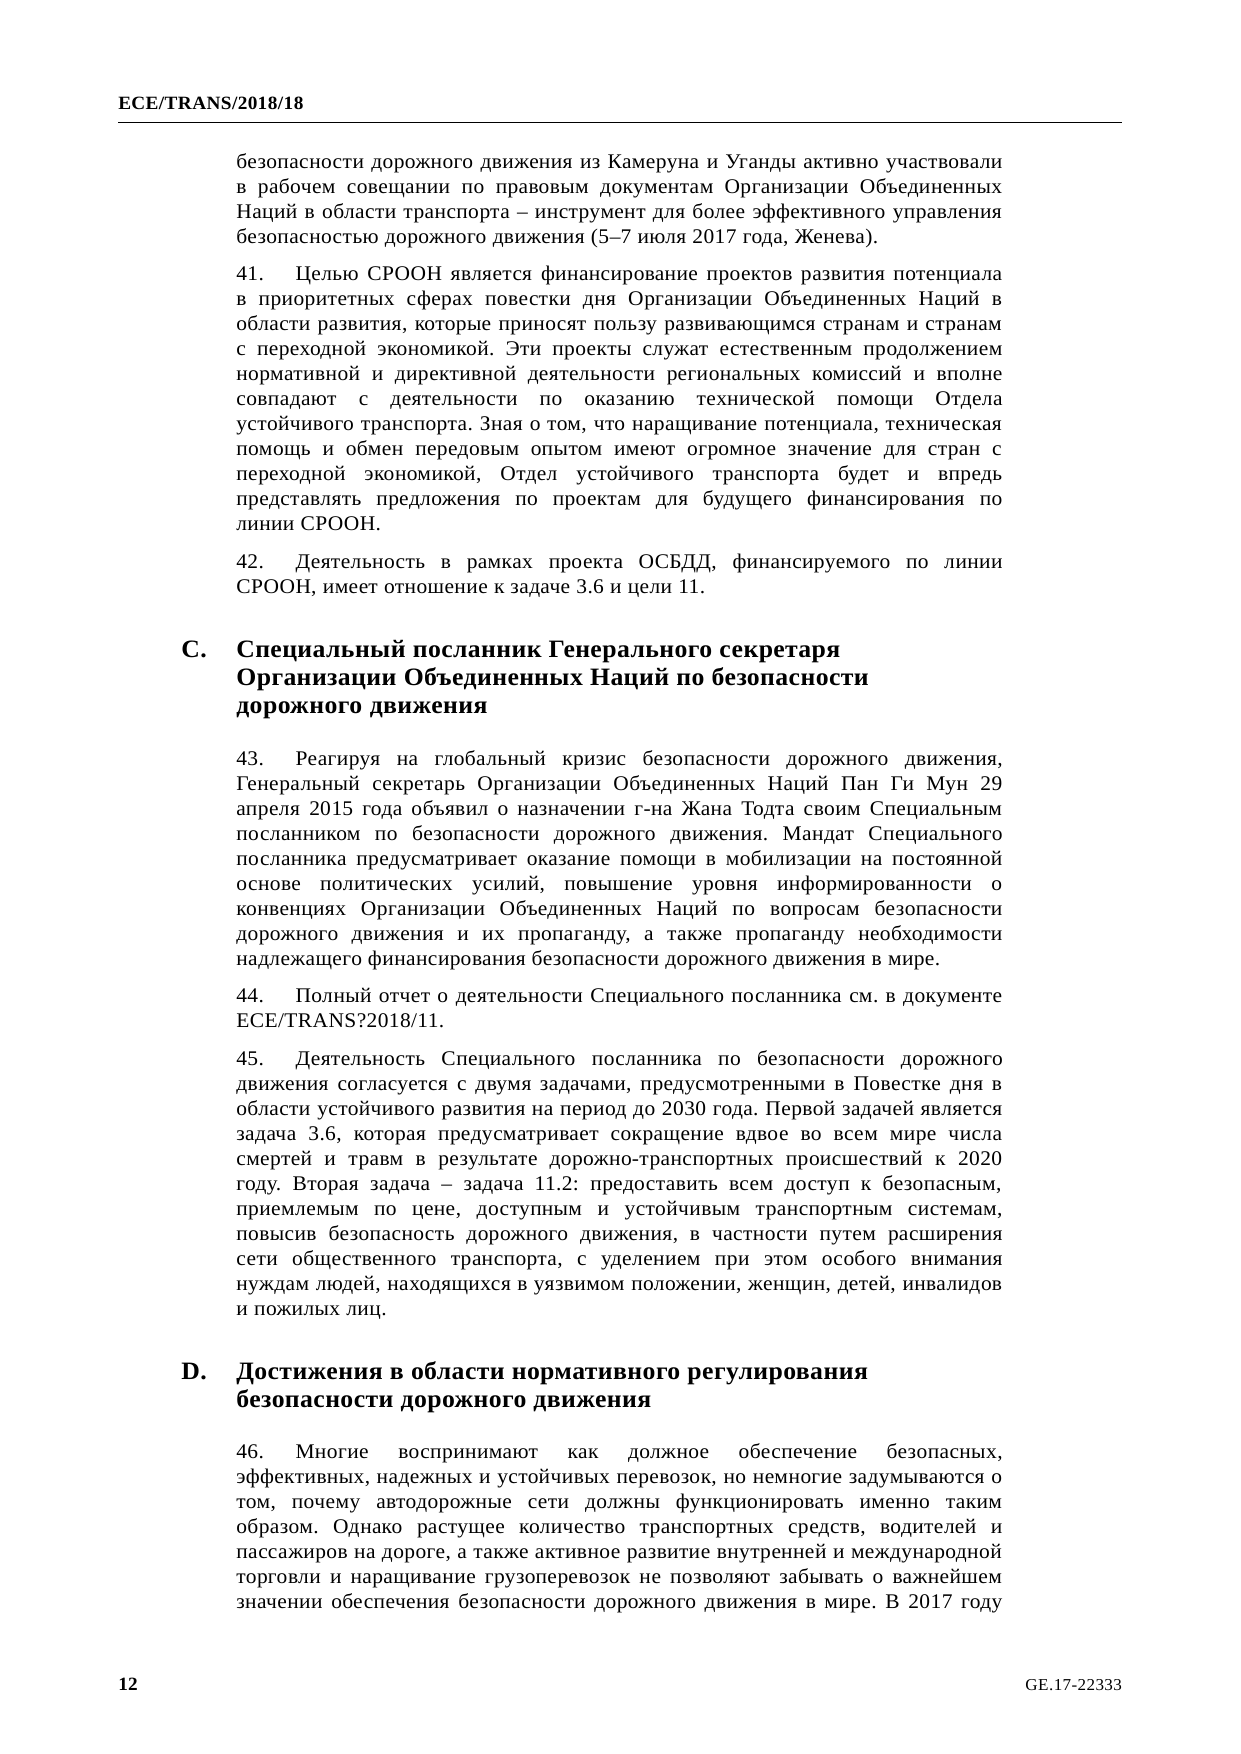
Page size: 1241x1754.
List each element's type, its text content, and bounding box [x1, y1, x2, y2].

text 42. Деятельность в рамках проекта ОСБДД, финансируемого по линии СРООН, имеет отношение к задаче 3.6 и цели 11. [236, 548, 1004, 598]
text 44. Полный отчет о деятельности Специального посланника см. в документе ECE/TRANS?2018/11. [236, 982, 1004, 1032]
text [236, 1438, 1004, 1613]
text 43. Реагируя на глобальный кризис безопасности дорожного движения, Генеральный секретарь Организации Объединенных Наций Пан Ги Мун 29 апреля 2015 года объявил о назначении г-на Жана Тодта своим Специальным посланником по безопасности дорожного движения. Мандат Специального посланника предусматривает оказание помощи в мобилизации на постоянной основе политических усилий, повышение уровня информированности о конвенциях Организации Объединенных Наций по вопросам безопасности дорожного движения и их пропаганду, а также пропаганду необходимости надлежащего финансирования безопасности дорожного движения в мире. [236, 744, 1004, 969]
text D. Достижения в области нормативного регулирования безопасности дорожного движения [118, 1357, 1004, 1413]
text 45. Деятельность Специального посланника по безопасности дорожного движения согласуется с двумя задачами, предусмотренными в Повестке дня в области устойчивого развития на период до 2030 года. Первой задачей является задача 3.6, которая предусматривает сокращение вдвое во всем мире числа смертей и травм в результате дорожно-транспортных происшествий к 2020 году. Вторая задача – задача 11.2: предоставить всем доступ к безопасным, приемлемым по цене, доступным и устойчивым транспортным системам, повысив безопасность дорожного движения, в частности путем расширения сети общественного транспорта, с уделением при этом особого внимания нуждам людей, находящихся в уязвимом положении, женщин, детей, инвалидов и пожилых лиц. [236, 1044, 1004, 1319]
text 41. Целью СРООН является финансирование проектов развития потенциала в приоритетных сферах повестки дня Организации Объединенных Наций в области развития, которые приносят пользу развивающимся странам и странам с переходной экономикой. Эти проекты служат естественным продолжением нормативной и директивной деятельности региональных комиссий и вполне совпадают с деятельности по оказанию технической помощи Отдела устойчивого транспорта. Зная о том, что наращивание потенциала, техническая помощь и обмен передовым опытом имеют огромное значение для стран с переходной экономикой, Отдел устойчивого транспорта будет и впредь представлять предложения по проектам для будущего финансирования по линии СРООН. [236, 260, 1004, 535]
text C. Специальный посланник Генерального секретаря Организации Объединенных Наций по безопасности дорожного движения [118, 635, 1004, 719]
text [236, 148, 1004, 248]
